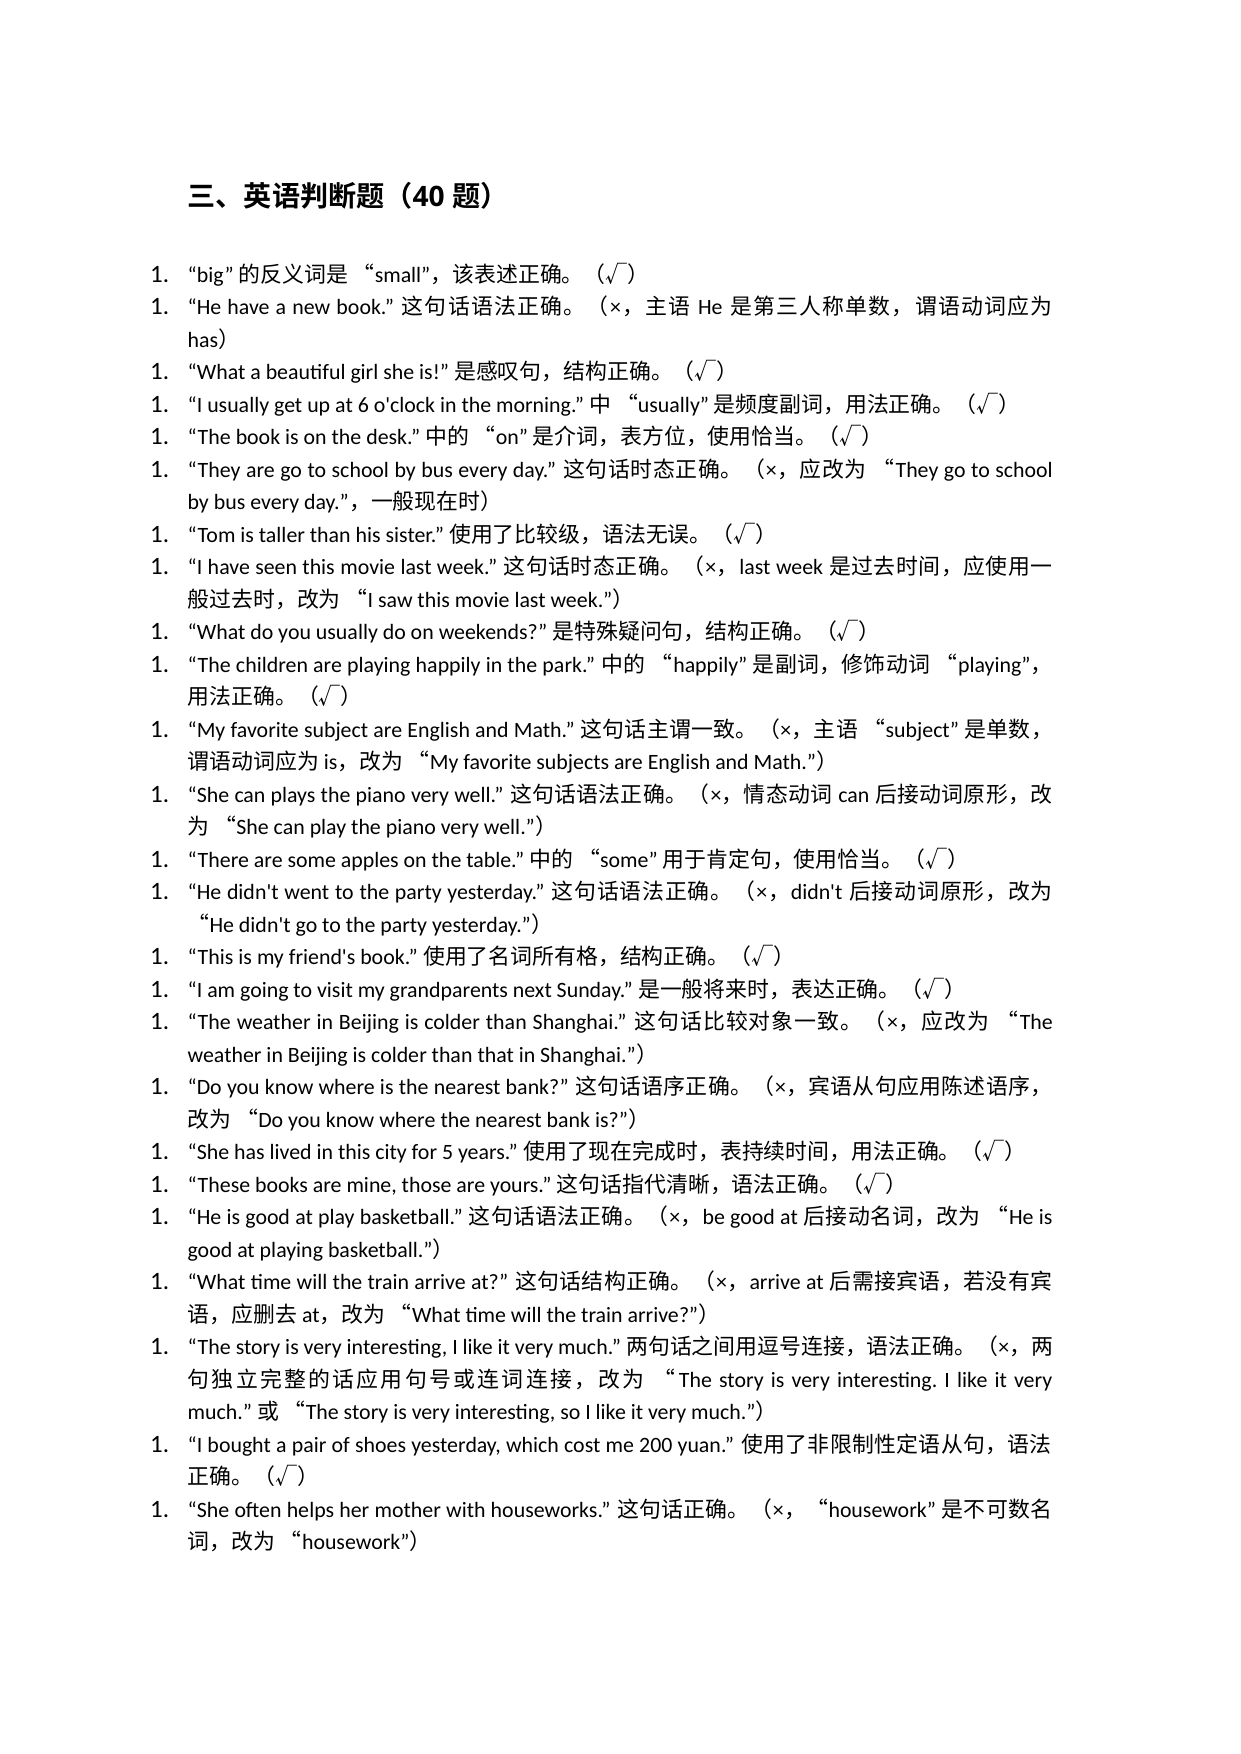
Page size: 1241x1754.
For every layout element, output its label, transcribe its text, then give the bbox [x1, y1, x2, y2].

list “The weather in Beijing is colder than Shanghai.” 这句话比较对象一致。（×，应改为 “The weather in Beijing is colder than that in Shanghai.”） [150, 1004, 1053, 1069]
list “She often helps her mother with houseworks.” 这句话正确。（×，“housework” 是不可数名词，改为 “housework”） [150, 1491, 1053, 1556]
list “He is good at play basketball.” 这句话语法正确。（×，be good at 后接动名词，改为 “He is good at playing basketball.”） [150, 1199, 1053, 1264]
list “Tom is taller than his sister.” 使用了比较级，语法无误。（√） [150, 516, 1053, 549]
list “What do you usually do on weekends?” 是特殊疑问句，结构正确。（√） [150, 614, 1053, 646]
list “She has lived in this city for 5 years.” 使用了现在完成时，表持续时间，用法正确。（√） [150, 1134, 1053, 1166]
subtitle 三、英语判断题（40 题） [187, 162, 1053, 227]
list “big” 的反义词是 “small”，该表述正确。（√） [150, 256, 1053, 289]
list “The children are playing happily in the park.” 中的 “happily” 是副词，修饰动词 “playing”，用法正确。（√） [150, 646, 1053, 711]
list “I have seen this movie last week.” 这句话时态正确。（×，last week 是过去时间，应使用一般过去时，改为 “I saw this movie last week.”） [150, 549, 1053, 614]
list “My favorite subject are English and Math.” 这句话主谓一致。（×，主语 “subject” 是单数，谓语动词应为 is，改为 “My favorite subjects are English and Math.”） [150, 711, 1053, 776]
list “Do you know where is the nearest bank?” 这句话语序正确。（×，宾语从句应用陈述语序，改为 “Do you know where the nearest bank is?”） [150, 1069, 1053, 1134]
list “The story is very interesting, I like it very much.” 两句话之间用逗号连接，语法正确。（×，两句独立完整的话应用句号或连词连接，改为 “The story is very interesting. I like it very much.” 或 “The story is very interesting, so I like it very much.”） [150, 1329, 1053, 1426]
list “She can plays the piano very well.” 这句话语法正确。（×，情态动词 can 后接动词原形，改为 “She can play the piano very well.”） [150, 776, 1053, 841]
list “He have a new book.” 这句话语法正确。（×，主语 He 是第三人称单数，谓语动词应为 has） [150, 289, 1053, 354]
list “The book is on the desk.” 中的 “on” 是介词，表方位，使用恰当。（√） [150, 419, 1053, 451]
list “I am going to visit my grandparents next Sunday.” 是一般将来时，表达正确。（√） [150, 971, 1053, 1004]
list “What time will the train arrive at?” 这句话结构正确。（×，arrive at 后需接宾语，若没有宾语，应删去 at，改为 “What time will the train arrive?”） [150, 1264, 1053, 1329]
list “This is my friend's book.” 使用了名词所有格，结构正确。（√） [150, 939, 1053, 971]
list “There are some apples on the table.” 中的 “some” 用于肯定句，使用恰当。（√） [150, 841, 1053, 874]
list “He didn't went to the party yesterday.” 这句话语法正确。（×，didn't 后接动词原形，改为 “He didn't go to the party yesterday.”） [150, 874, 1053, 939]
list “I usually get up at 6 o'clock in the morning.” 中 “usually” 是频度副词，用法正确。（√） [150, 386, 1053, 419]
list “I bought a pair of shoes yesterday, which cost me 200 yuan.” 使用了非限制性定语从句，语法正确。（√） [150, 1426, 1053, 1491]
list “These books are mine, those are yours.” 这句话指代清晰，语法正确。（√） [150, 1166, 1053, 1199]
list “They are go to school by bus every day.” 这句话时态正确。（×，应改为 “They go to school by bus every day.”，一般现在时） [150, 451, 1053, 516]
list “What a beautiful girl she is!” 是感叹句，结构正确。（√） [150, 354, 1053, 386]
